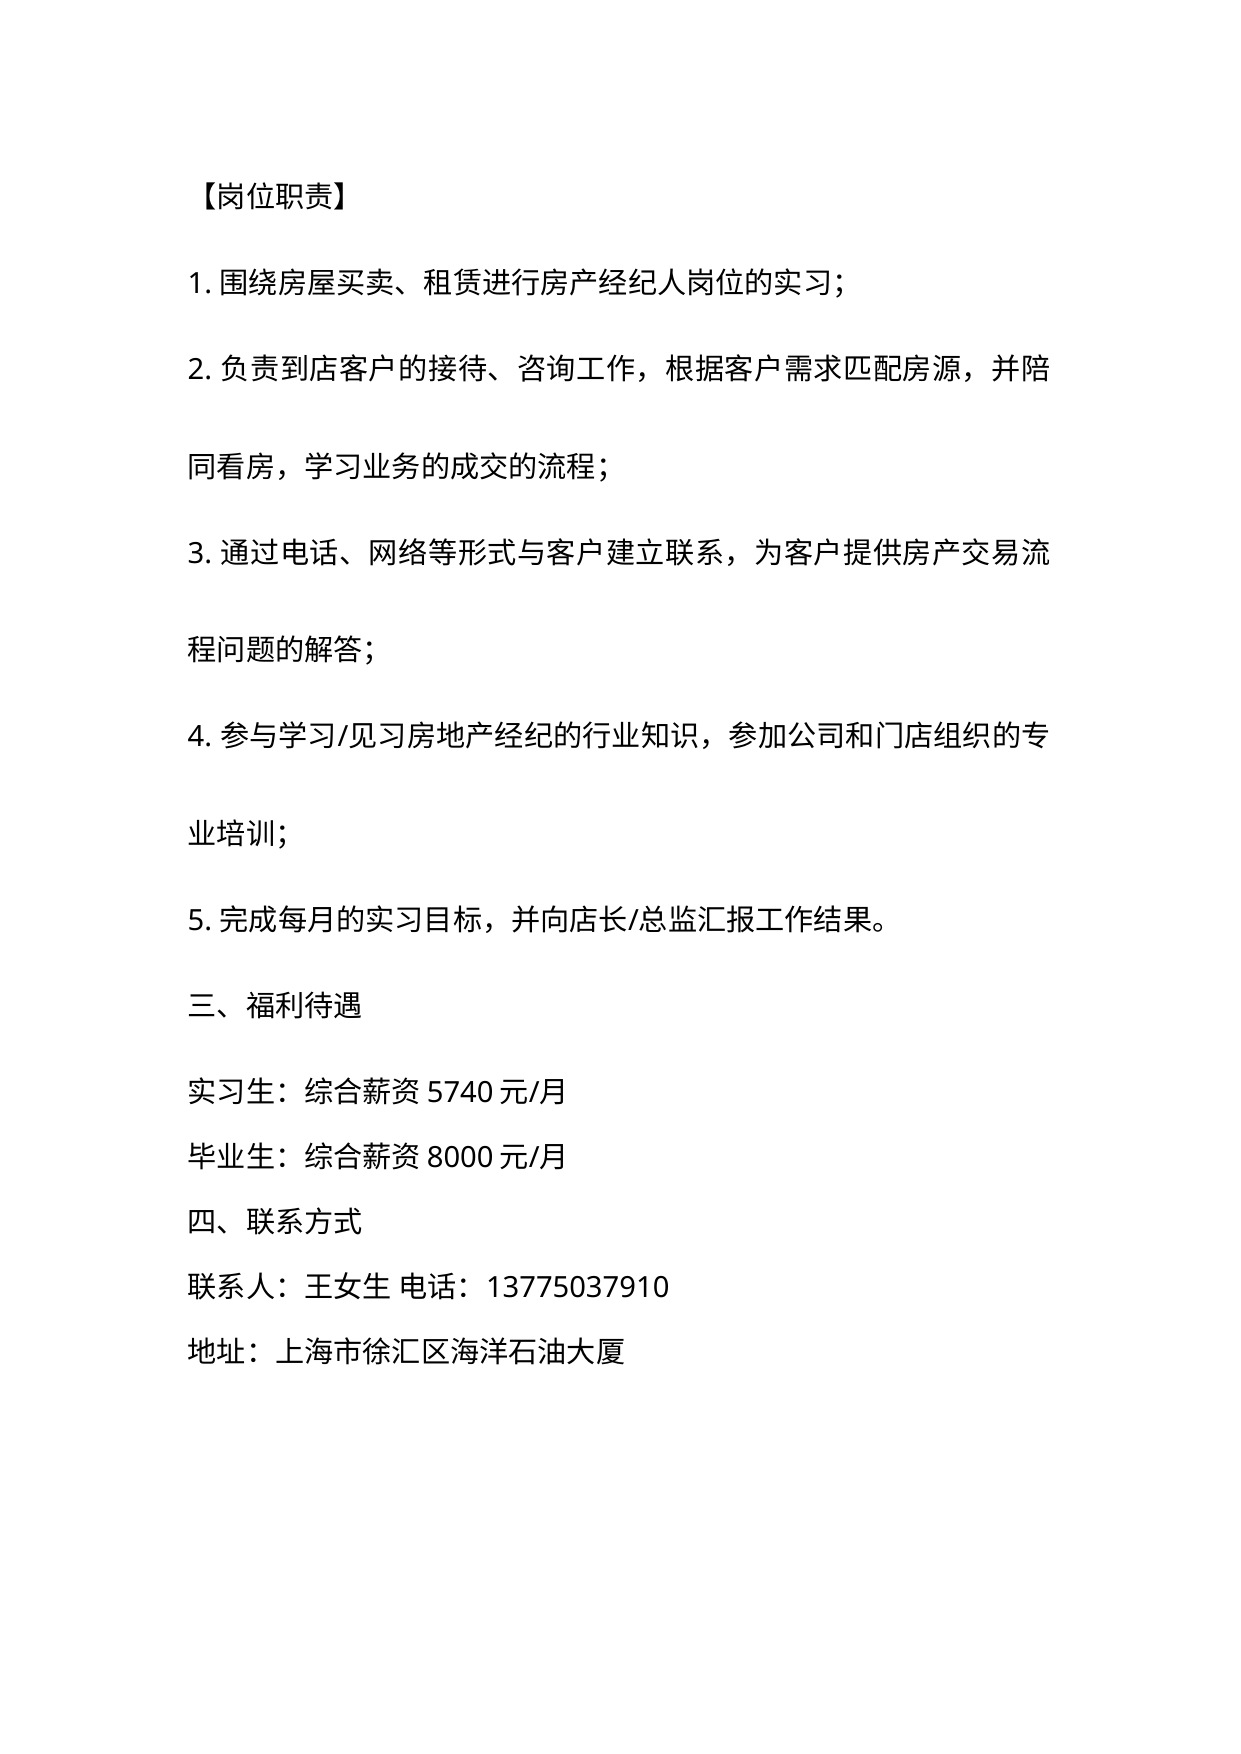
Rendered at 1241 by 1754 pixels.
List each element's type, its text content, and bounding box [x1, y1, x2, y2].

text 5. 完成每月的实习目标，并向店长/总监汇报工作结果。 [187, 885, 1053, 950]
text 毕业生：综合薪资8000元/月 [187, 1122, 1053, 1187]
text 实习生：综合薪资5740元/月 [187, 1057, 1053, 1122]
text 2. 负责到店客户的接待、咨询工作，根据客户需求匹配房源，并陪同看房，学习业务的成交的流程； [187, 334, 1053, 497]
text 三、福利待遇 [187, 971, 1053, 1036]
text 4. 参与学习/见习房地产经纪的行业知识，参加公司和门店组织的专业培训； [187, 702, 1053, 864]
text 联系人：王女生 电话：13775037910 [187, 1252, 1053, 1317]
text 3. 通过电话、网络等形式与客户建立联系，为客户提供房产交易流程问题的解答； [187, 518, 1053, 680]
text 地址：上海市徐汇区海洋石油大厦 [187, 1317, 1053, 1382]
text 1. 围绕房屋买卖、租赁进行房产经纪人岗位的实习； [187, 248, 1053, 313]
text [187, 162, 1053, 227]
text 四、联系方式 [187, 1187, 1053, 1252]
